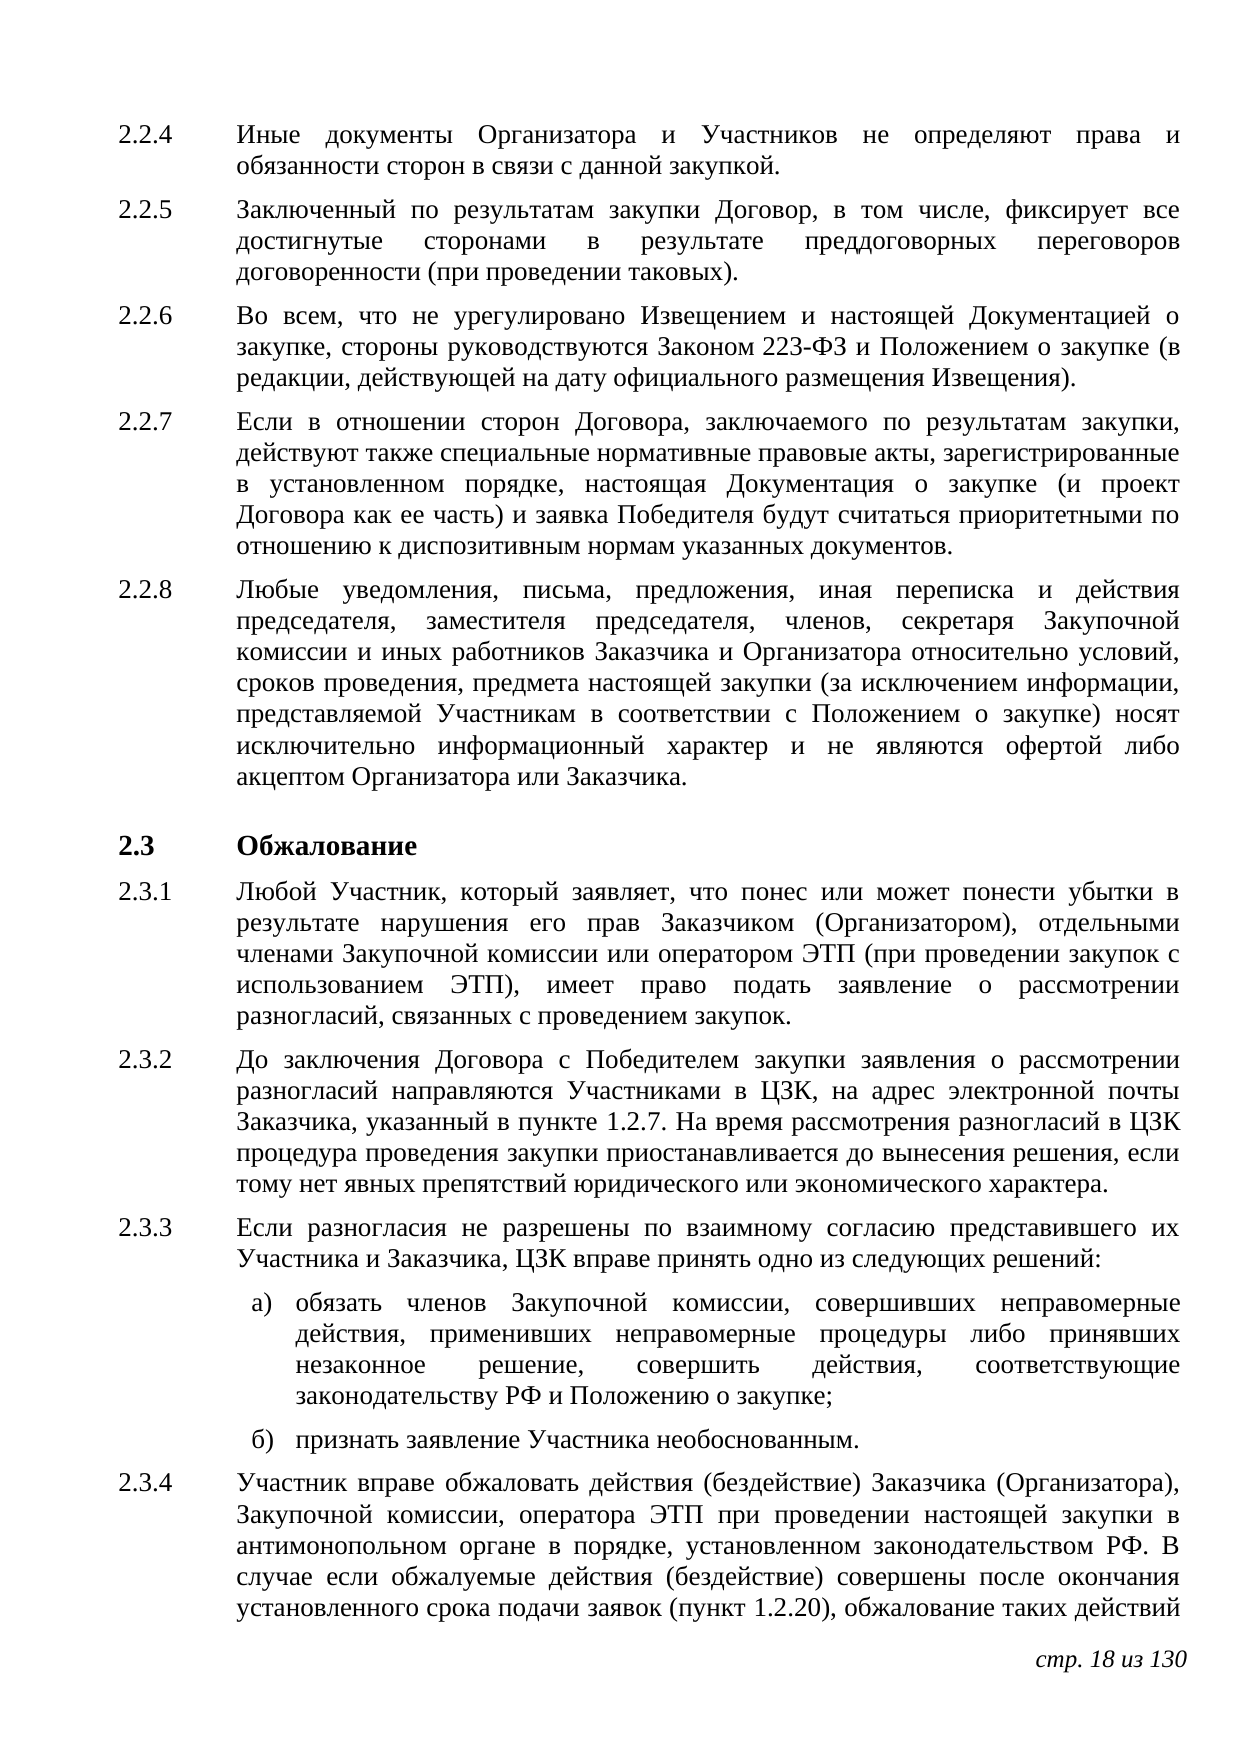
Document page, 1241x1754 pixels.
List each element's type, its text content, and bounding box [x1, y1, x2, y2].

text Любой Участник, который заявляет, что понес или может понести убытки в результате нарушения его прав Заказчиком (Организатором), отдельными членами Закупочной комиссии или оператором ЭТП (при проведении закупок с использованием ЭТП), имеет право подать заявление о рассмотрении разногласий, связанных с проведением закупок. [118, 874, 1181, 1030]
list обязать членов Закупочной комиссии, совершивших неправомерные действия, применивших неправомерные процедуры либо принявших незаконное решение, совершить действия, соответствующие законодательству РФ и Положению о закупке; [251, 1286, 1181, 1410]
list Заключенный по результатам закупки Договор, в том числе, фиксирует все достигнутые сторонами в результате преддоговорных переговоров договоренности (при проведении таковых). [118, 193, 1181, 286]
subtitle Обжалование [118, 828, 1181, 862]
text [118, 1467, 1181, 1622]
list Иные документы Организатора и Участников не определяют права и обязанности сторон в связи с данной закупкой. [118, 118, 1181, 180]
text До заключения Договора с Победителем закупки заявления о рассмотрении разногласий направляются Участниками в ЦЗК, на адрес электронной почты Заказчика, указанный в пункте 1.2.7. На время рассмотрения разногласий в ЦЗК процедура проведения закупки приостанавливается до вынесения решения, если тому нет явных препятствий юридического или экономического характера. [118, 1043, 1181, 1198]
list признать заявление Участника необоснованным. [251, 1423, 1181, 1454]
list Во всем, что не урегулировано Извещением и настоящей Документацией о закупке, стороны руководствуются Законом 223-ФЗ и Положением о закупке (в редакции, действующей на дату официального размещения Извещения). [118, 299, 1181, 392]
list Если в отношении сторон Договора, заключаемого по результатам закупки, действуют также специальные нормативные правовые акты, зарегистрированные в установленном порядке, настоящая Документация о закупке (и проект Договора как ее часть) и заявка Победителя будут считаться приоритетными по отношению к диспозитивным нормам указанных документов. [118, 405, 1181, 561]
list Любые уведомления, письма, предложения, иная переписка и действия председателя, заместителя председателя, членов, секретаря Закупочной комиссии и иных работников Заказчика и Организатора относительно условий, сроков проведения, предмета настоящей закупки (за исключением информации, представляемой Участникам в соответствии с Положением о закупке) носят исключительно информационный характер и не являются офертой либо акцептом Организатора или Заказчика. [118, 573, 1181, 791]
text Если разногласия не разрешены по взаимному согласию представившего их Участника и Заказчика, ЦЗК вправе принять одно из следующих решений: [118, 1211, 1181, 1273]
